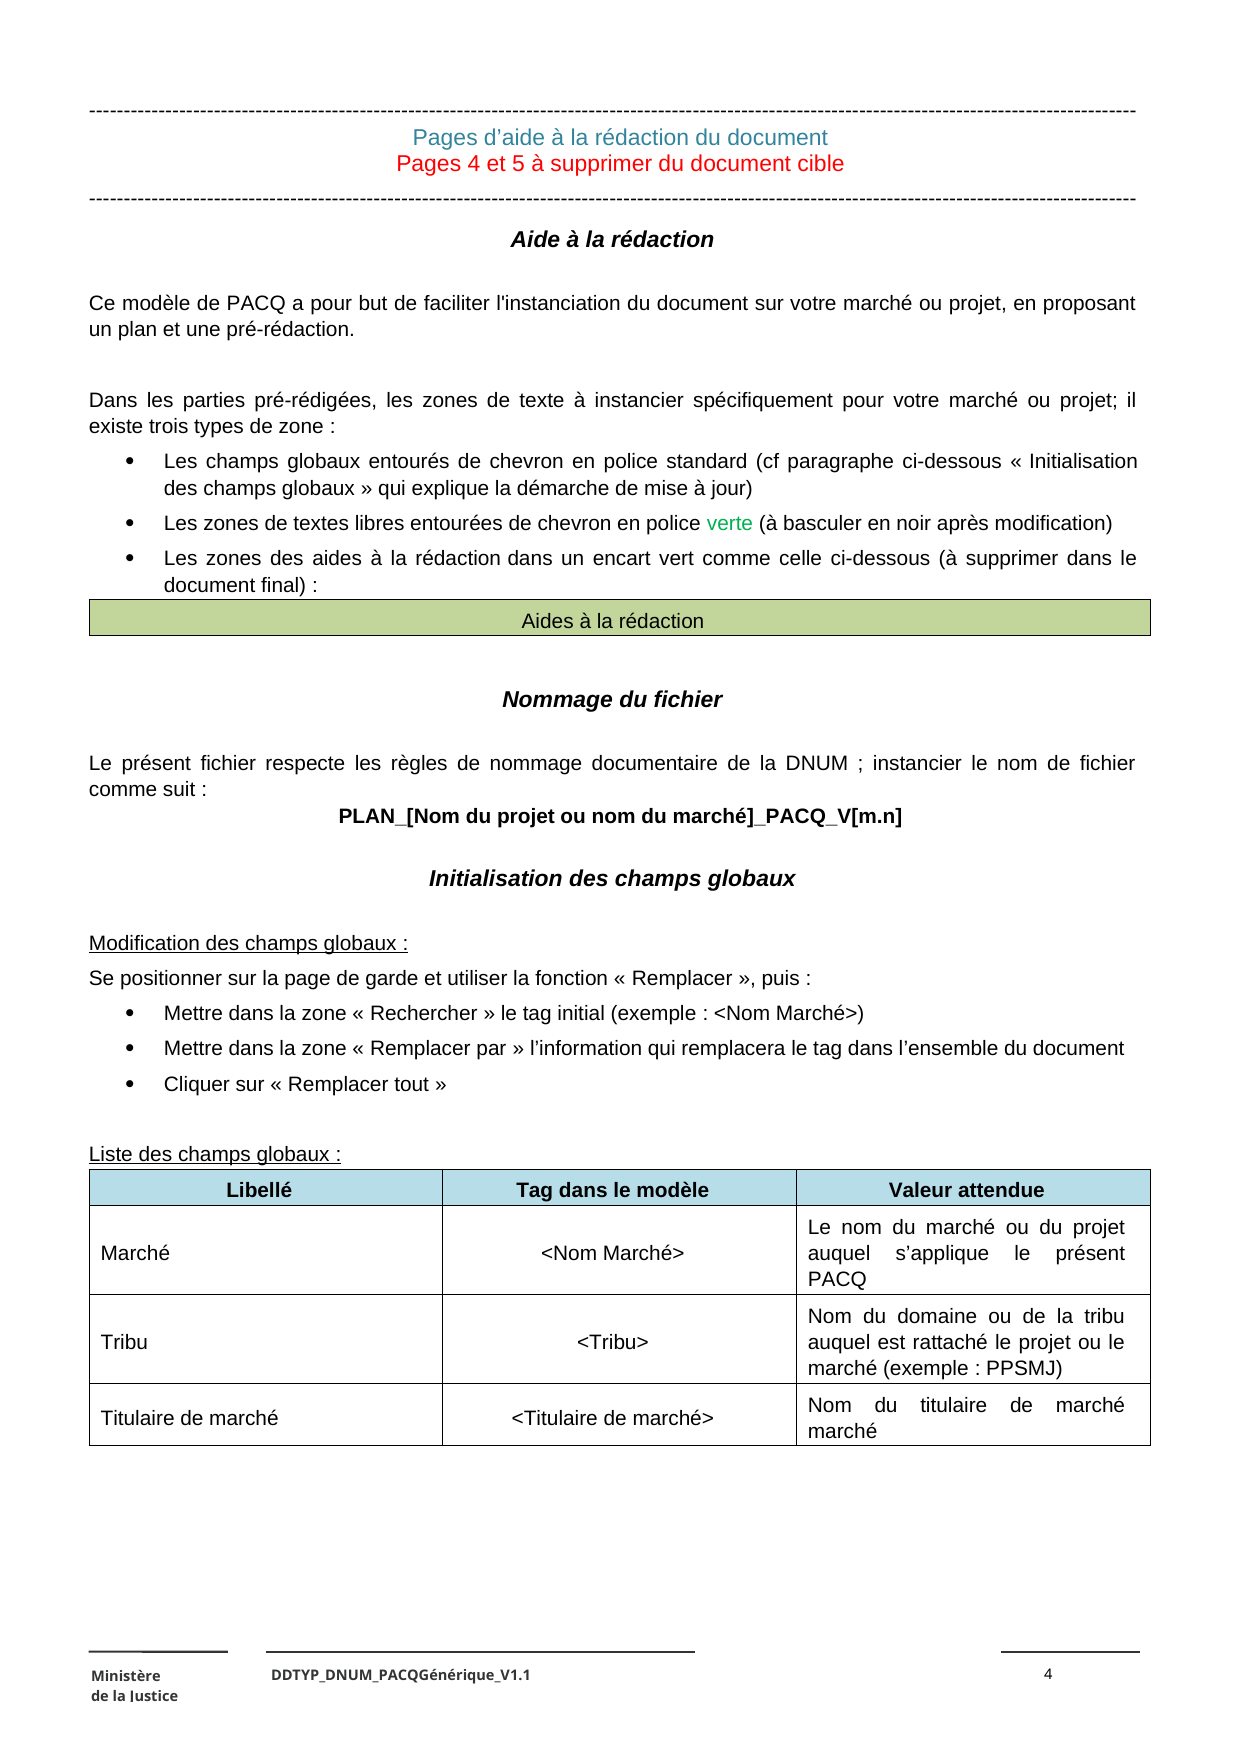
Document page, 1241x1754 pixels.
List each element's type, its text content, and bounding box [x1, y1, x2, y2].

text Mettre dans la zone « Remplacer par » l’information qui remplacera le tag dans l’ensemble du document [126, 1036, 1138, 1060]
table_cell Tribu [90, 1295, 442, 1383]
table_cell Marché [90, 1206, 442, 1294]
text Mettre dans la zone « Rechercher » le tag initial (exemple : <Nom Marché>) [126, 1001, 1138, 1025]
text Les zones de textes libres entourées de chevron en police verte (à basculer en noir après modification) [126, 511, 1138, 535]
text Initialisation des champs globaux [89, 862, 1138, 893]
text Cliquer sur « Remplacer tout » [126, 1072, 1138, 1096]
table_cell <Tribu> [443, 1295, 796, 1383]
table_header Valeur attendue [797, 1170, 1150, 1205]
text Pages d’aide à la rédaction du document [89, 124, 1152, 150]
text Dans les parties pré-rédigées, les zones de texte à instancier spécifiquement pour votre marché ou projet; il existe trois types de zone : [89, 388, 1138, 438]
table_cell Le nom du marché ou du projet auquel s’applique le présent PACQ [797, 1206, 1150, 1294]
text ------------------------------------------------------------------------------------------------------------------------------------------------------- [89, 97, 1138, 121]
text Les champs globaux entourés de chevron en police standard (cf paragraphe ci-dessous « Initialisation des champs globaux » qui explique la démarche de mise à jour) [126, 449, 1138, 500]
text PLAN_[Nom du projet ou nom du marché]_PACQ_V[m.n] [89, 803, 1152, 827]
text Pages 4 et 5 à supprimer du document cible [89, 150, 1152, 177]
table_header Libellé [90, 1170, 442, 1205]
text Nommage du fichier [89, 682, 1138, 713]
text Les zones des aides à la rédaction dans un encart vert comme celle ci-dessous (à supprimer dans le document final) : [126, 546, 1138, 597]
text Le présent fichier respecte les règles de nommage documentaire de la DNUM ; instancier le nom de fichier comme suit : [89, 751, 1138, 801]
table_cell <Nom Marché> [443, 1206, 796, 1294]
text Ce modèle de PACQ a pour but de faciliter l'instanciation du document sur votre marché ou projet, en proposant un plan et une pré-rédaction. [89, 291, 1138, 341]
table_cell Nom du titulaire de marché marché [797, 1384, 1150, 1445]
text Aide à la rédaction [89, 222, 1138, 253]
table_cell Nom du domaine ou de la tribu auquel est rattaché le projet ou le marché (exemple : PPSMJ) [797, 1295, 1150, 1383]
text ------------------------------------------------------------------------------------------------------------------------------------------------------- [89, 185, 1138, 209]
table_cell <Titulaire de marché> [443, 1384, 796, 1445]
text Liste des champs globaux : [89, 1142, 1138, 1166]
table_header Tag dans le modèle [443, 1170, 796, 1205]
table_cell Titulaire de marché [90, 1384, 442, 1445]
table_header Aides à la rédaction [90, 600, 1150, 635]
text Se positionner sur la page de garde et utiliser la fonction « Remplacer », puis : [89, 966, 1138, 990]
text Modification des champs globaux : [89, 931, 1138, 954]
